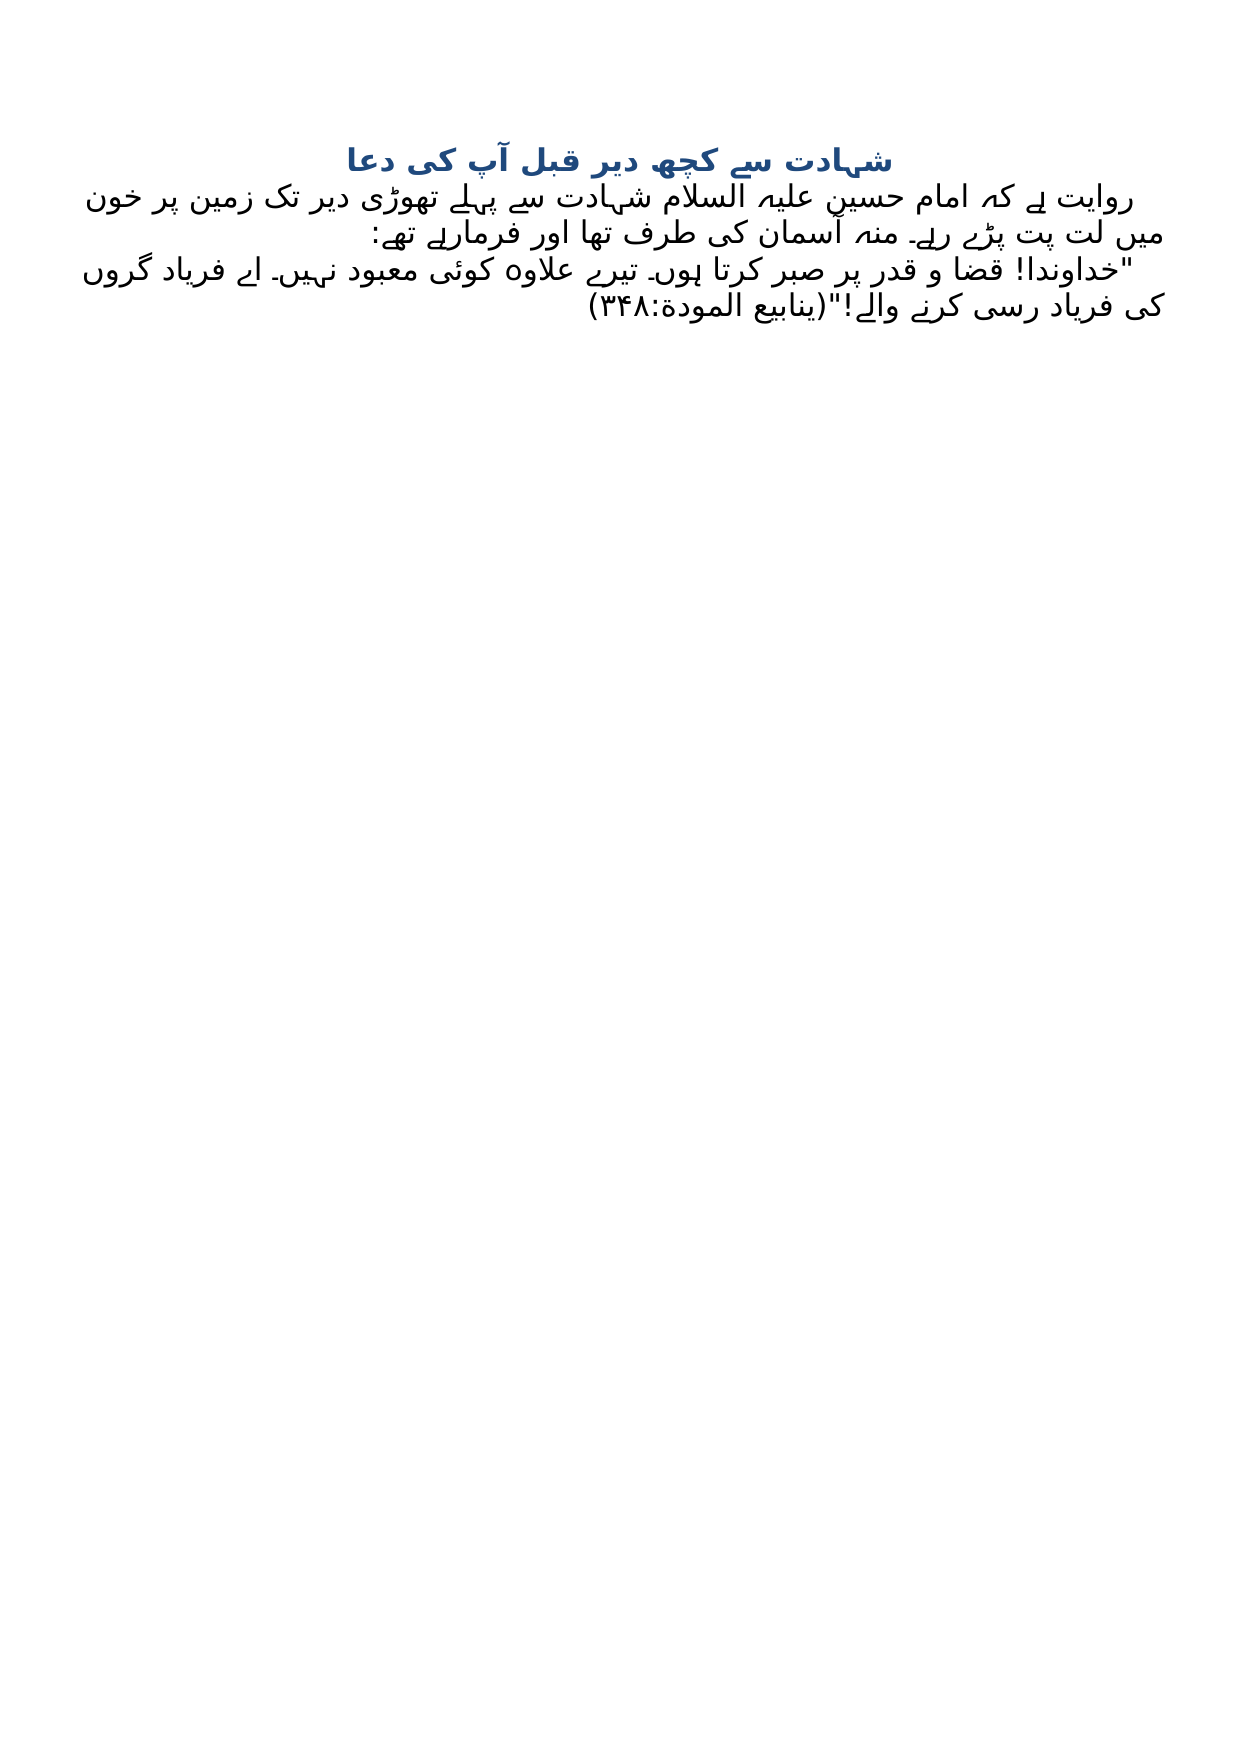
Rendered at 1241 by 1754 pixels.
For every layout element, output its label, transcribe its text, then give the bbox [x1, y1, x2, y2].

text روایت ہے کہ امام حسین علیہ السلام شہادت سے پہلے تھوڑی دیر تک زمین پر خون میں لت پت پڑے رہے۔ منہ آسمان کی طرف تھا اور فرمارہے تھے: [75, 178, 1165, 251]
subtitle شہادت سے کچھ دیر قبل آپ کی دعا [75, 142, 1165, 178]
text "خداوندا! قضا و قدر پر صبر کرتا ہوں۔ تیرے علاوہ کوئی معبود نہیں۔ اے فریاد گروں کی فریاد رسی کرنے والے!"(ینابیع المودة:۳۴۸) [75, 251, 1165, 324]
